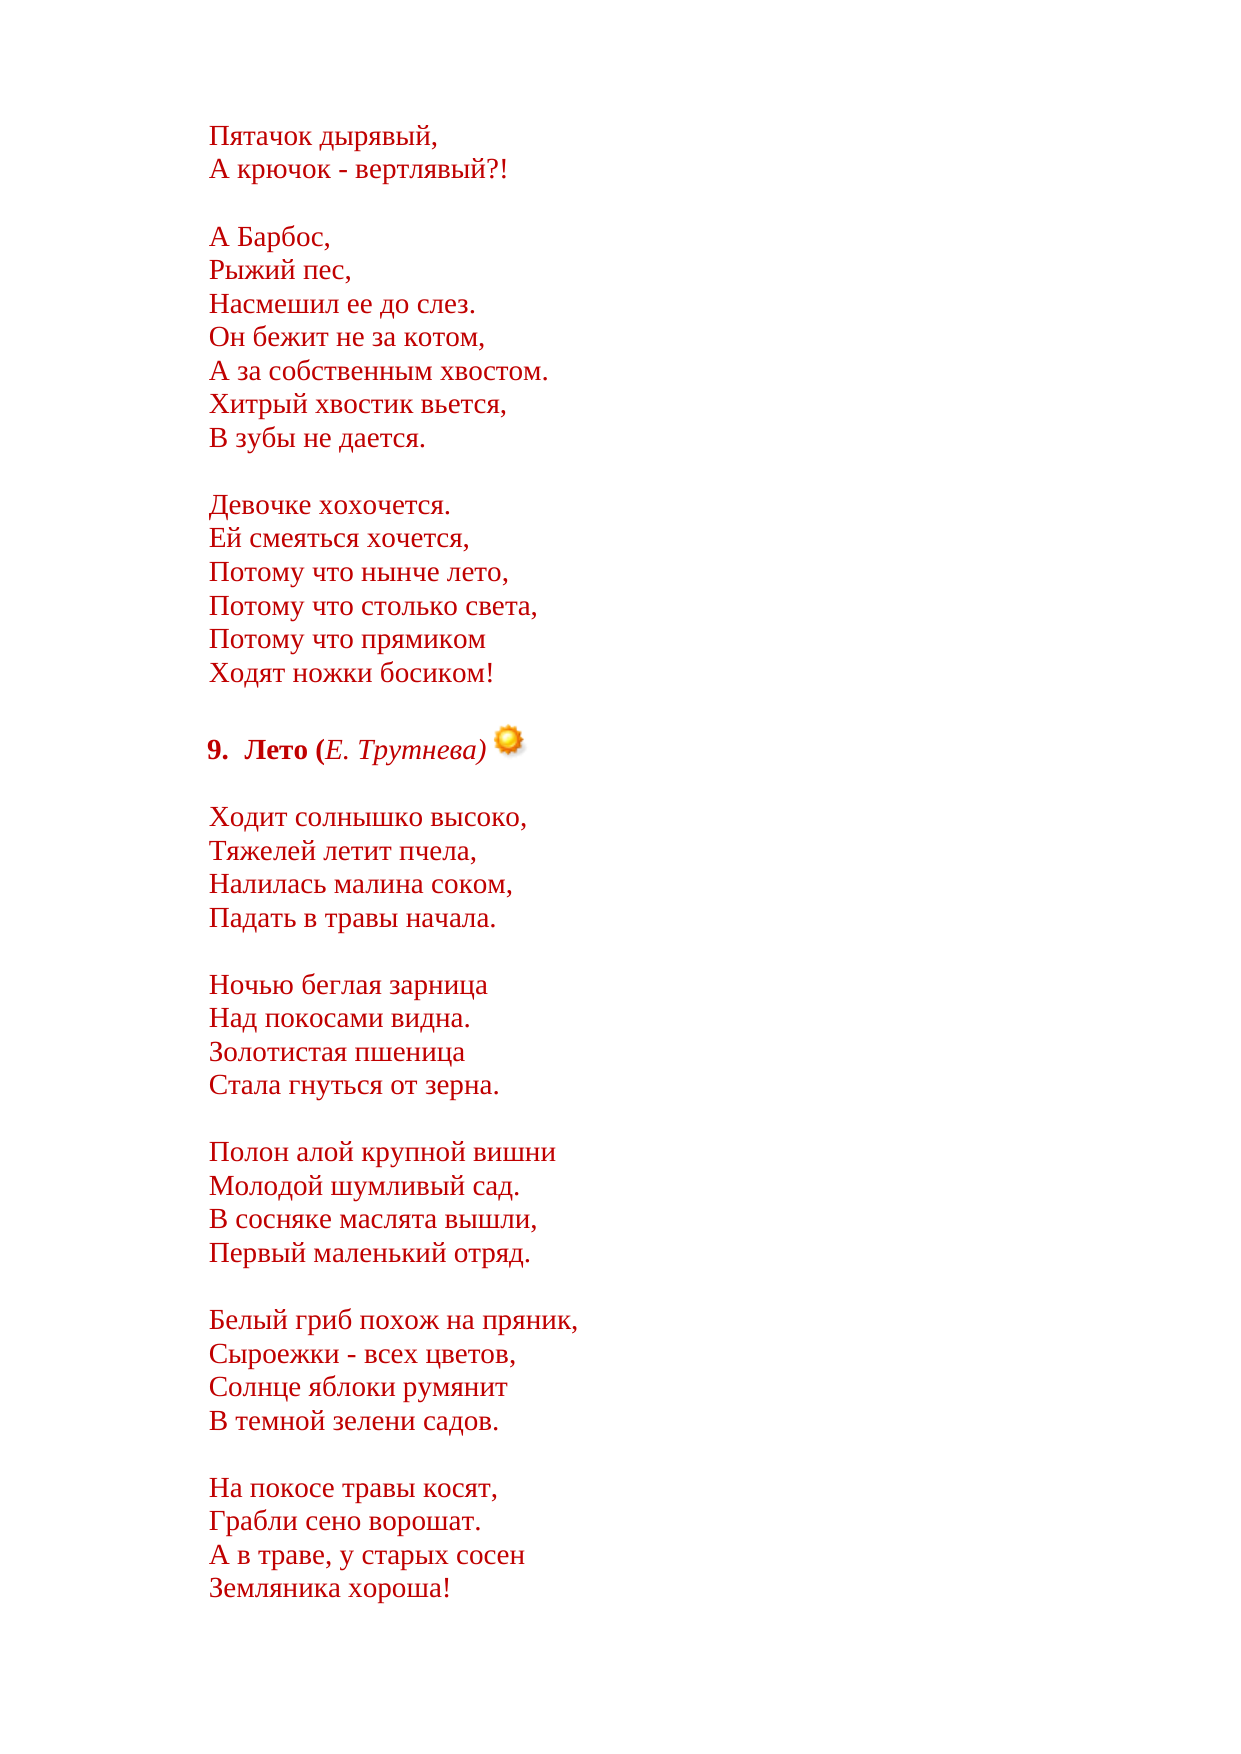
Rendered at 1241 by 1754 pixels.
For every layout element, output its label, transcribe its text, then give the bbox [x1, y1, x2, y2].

text Девочке хохочется. [177, 487, 1152, 521]
text Солнце яблоки румянит [177, 1369, 1152, 1403]
text Он бежит не за котом, [177, 319, 1152, 353]
text Налилась малина соком, [177, 866, 1152, 900]
text А Барбос, [177, 219, 1152, 252]
text Потому что прямиком [177, 621, 1152, 655]
text Ходит солнышко высоко, [177, 799, 1152, 833]
text Потому что нынче лето, [177, 554, 1152, 588]
text Хитрый хвостик вьется, [177, 386, 1152, 420]
text А за собственным хвостом. [177, 353, 1152, 386]
text Золотистая пшеница [177, 1034, 1152, 1067]
text Рыжий пес, [177, 252, 1152, 286]
text Насмешил ее до слез. [177, 286, 1152, 319]
text Первый маленький отряд. [177, 1235, 1152, 1269]
text Ей смеяться хочется, [177, 521, 1152, 554]
text Потому что столько света, [177, 588, 1152, 621]
text Молодой шумливый сад. [177, 1168, 1152, 1202]
text Земляника хороша! [177, 1571, 1152, 1604]
text Полон алой крупной вишни [177, 1134, 1152, 1168]
text Падать в травы начала. [177, 900, 1152, 933]
text Сыроежки - всех цветов, [177, 1336, 1152, 1369]
text Ночью беглая зарница [177, 967, 1152, 1000]
text А в траве, у старых сосен [177, 1537, 1152, 1571]
text В зубы не дается. [177, 420, 1152, 453]
text Ходят ножки босиком! [177, 655, 1152, 688]
text Белый гриб похож на пряник, [177, 1302, 1152, 1336]
text Стала гнуться от зерна. [177, 1067, 1152, 1101]
text На покосе травы косят, [177, 1470, 1152, 1503]
text А крючок - вертлявый?! [177, 152, 1152, 185]
text Пятачок дырявый, [177, 118, 1152, 152]
text Над покосами видна. [177, 1000, 1152, 1034]
text В сосняке маслята вышли, [177, 1202, 1152, 1235]
text Грабли сено ворошат. [177, 1503, 1152, 1537]
text В темной зелени садов. [177, 1403, 1152, 1436]
list Лето (Е. Трутнева) [207, 722, 1152, 766]
text Тяжелей летит пчела, [177, 833, 1152, 866]
picture [493, 721, 532, 760]
